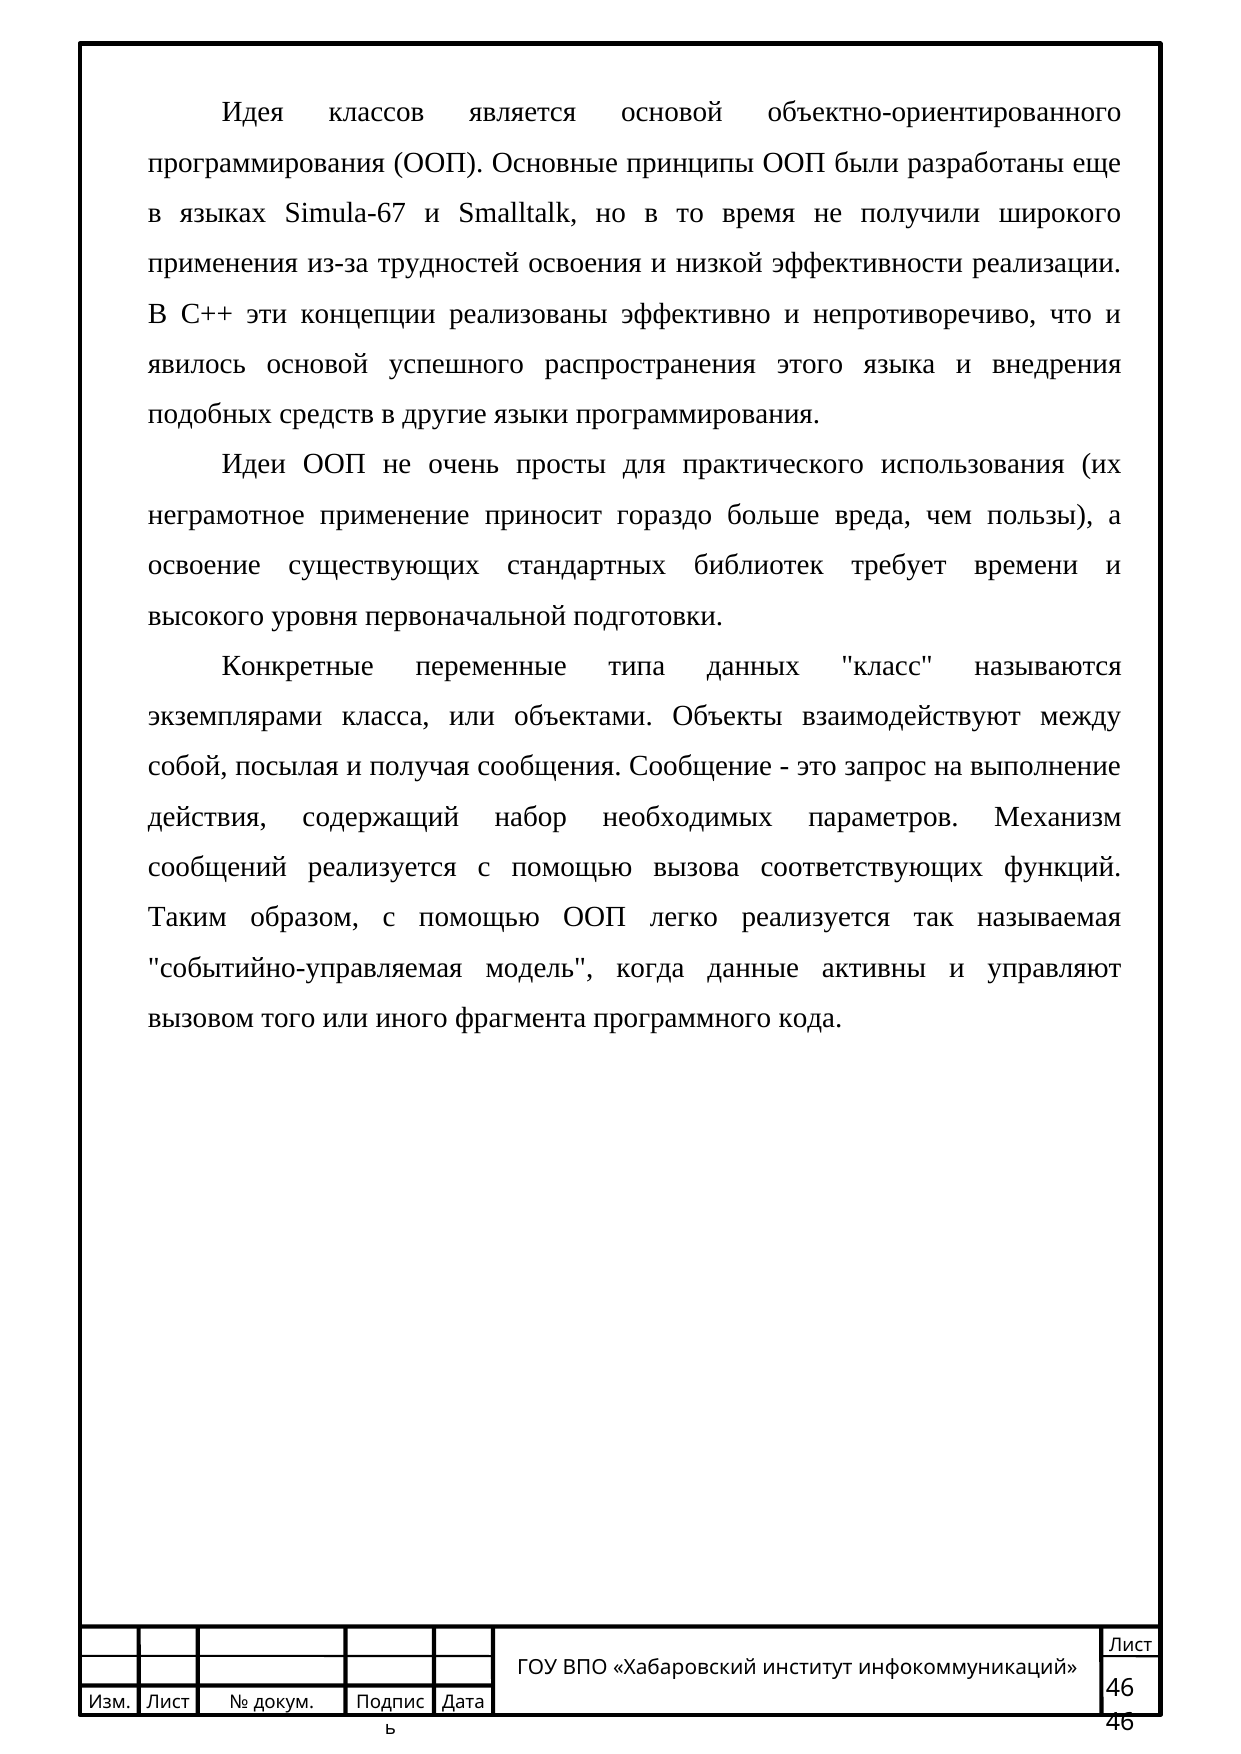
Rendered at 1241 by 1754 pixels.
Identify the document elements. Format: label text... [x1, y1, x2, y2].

text Идеи ООП не очень просты для практического использования (их неграмотное применение приносит гораздо больше вреда, чем пользы), а освоение существующих стандартных библиотек требует времени и высокого уровня первоначальной подготовки. [148, 447, 1122, 631]
text Идея классов является основой объектно-ориентированного программирования (ООП). Основные принципы ООП были разработаны еще в языках Simula-67 и Smalltalk, но в то время не получили широкого применения из-за трудностей освоения и низкой эффективности реализации. В С++ эти концепции реализованы эффективно и непротиворечиво, что и явилось основой успешного распространения этого языка и внедрения подобных средств в другие языки программирования. [148, 94, 1122, 430]
text Конкретные переменные типа данных "класс" называются экземплярами класса, или объектами. Объекты взаимодействуют между собой, посылая и получая сообщения. Сообщение - это запрос на выполнение действия, содержащий набор необходимых параметров. Механизм сообщений реализуется с помощью вызова соответствующих функций. Таким образом, с помощью ООП легко реализуется так называемая "событийно-управляемая модель", когда данные активны и управляют вызовом того или иного фрагмента программного кода. [148, 648, 1122, 1034]
